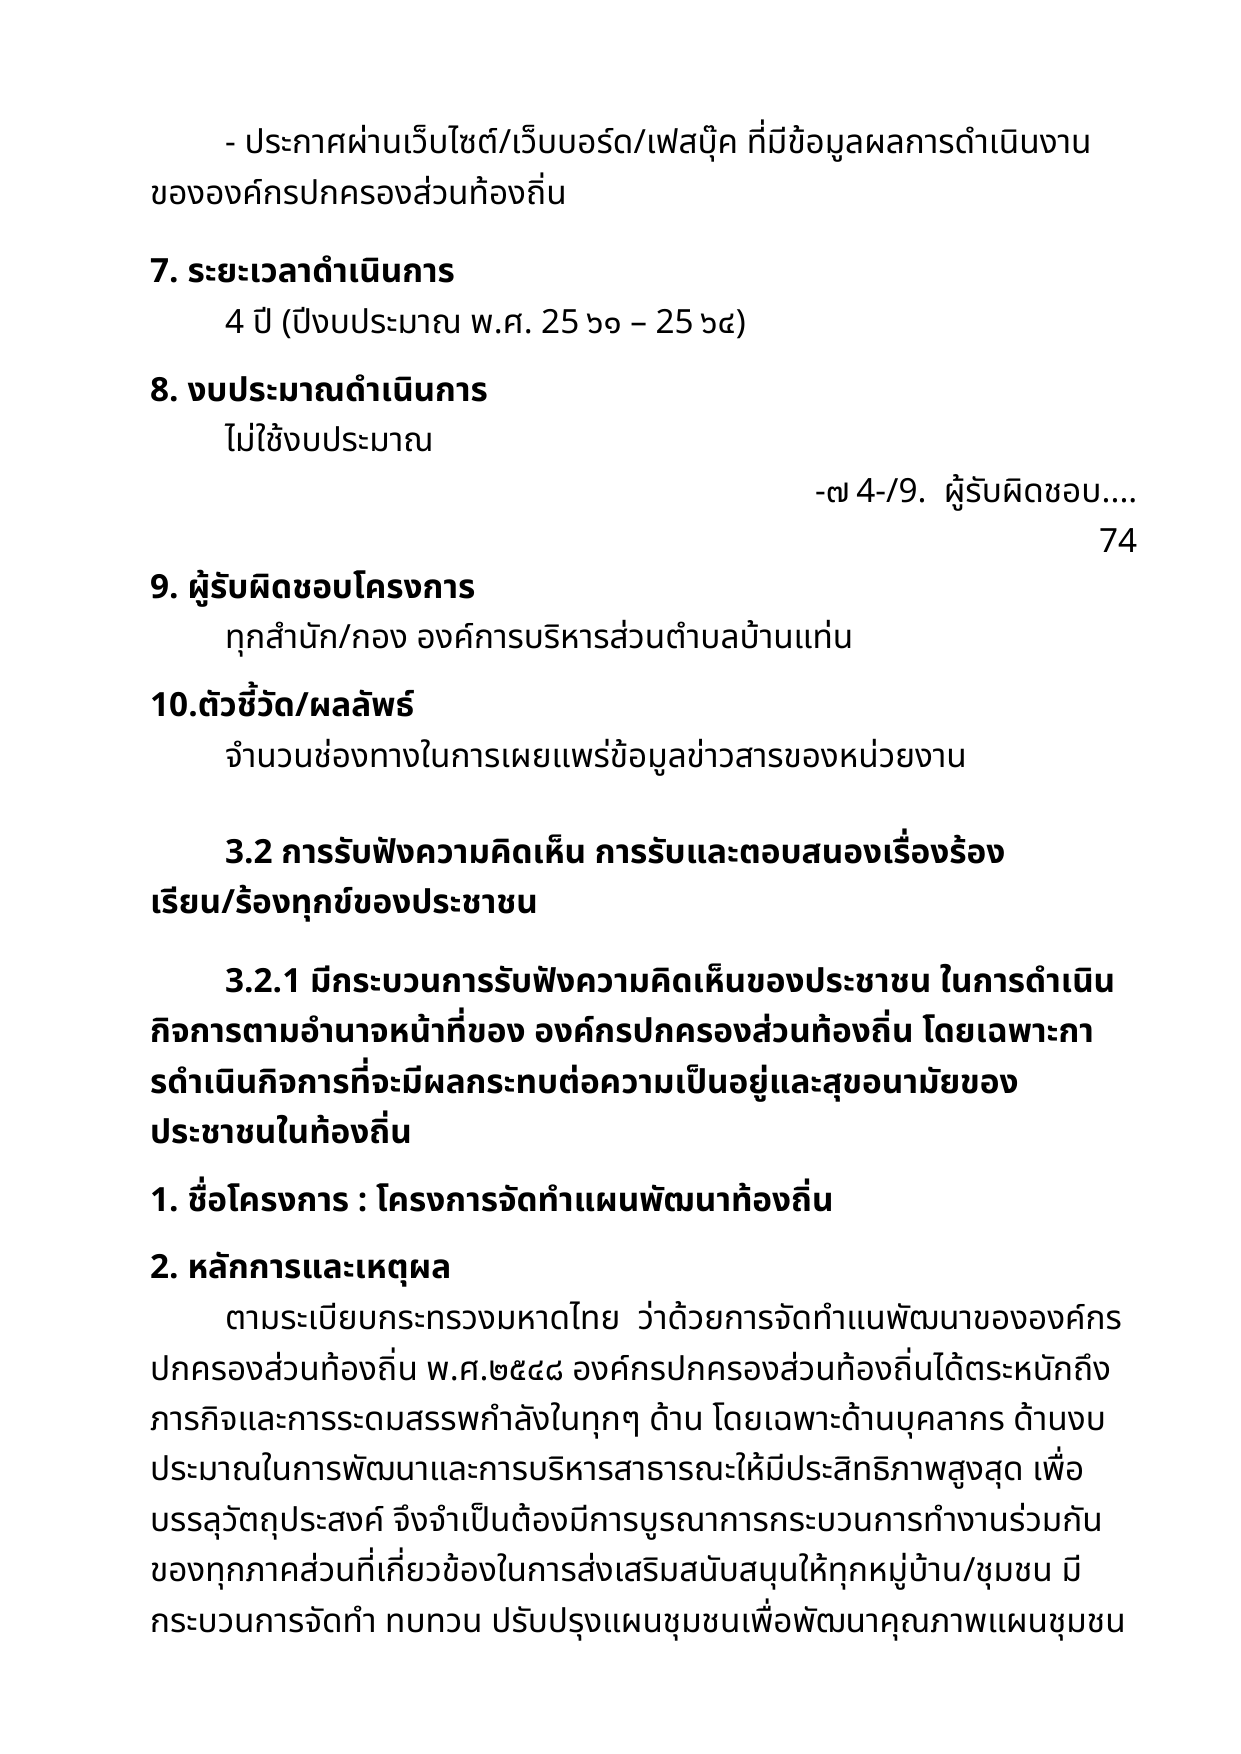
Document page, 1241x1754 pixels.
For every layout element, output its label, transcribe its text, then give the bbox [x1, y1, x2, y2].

list 4 ปี (ปีงบประมาณ พ.ศ. 25๖๑ – 25๖๔) [150, 298, 1137, 348]
list จํานวนช่องทางในการเผยแพร่ข้อมูลข่าวสารของหน่วยงาน [150, 732, 1137, 782]
list 74 [150, 517, 1137, 563]
list 3.2 การรับฟังความคิดเห็น การรับและตอบสนองเรื่องร้องเรียน/ร้องทุกข์ของประชาชน [150, 827, 1137, 929]
list 2. หลักการและเหตุผล [150, 1243, 1137, 1294]
list 8. งบประมาณดําเนินการ [150, 366, 1137, 416]
list -๗4-/9. ผู้รับผิดชอบ.... [150, 467, 1137, 517]
list 9. ผู้รับผิดชอบโครงการ [150, 563, 1137, 613]
list - ประกาศผ่านเว็บไซต์/เว็บบอร์ด/เฟสบุ๊ค ที่มีข้อมูลผลการดําเนินงานขององค์กรปกครองส่วนท้องถิ่น [150, 118, 1137, 219]
list ไม่ใช้งบประมาณ [150, 416, 1137, 467]
list 3.2.1 มีกระบวนการรับฟังความคิดเห็นของประชาชน ในการดําเนินกิจการตามอํานาจหน้าที่ของ องค์กรปกครองส่วนท้องถิ่น โดยเฉพาะการดําเนินกิจการที่จะมีผลกระทบต่อความเป็นอยู่และสุขอนามัยของประชาชนในท้องถิ่น [150, 957, 1137, 1158]
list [150, 1294, 1137, 1647]
list 7. ระยะเวลาดําเนินการ [150, 247, 1137, 298]
list 10.ตัวชี้วัด/ผลลัพธ์ [150, 681, 1137, 732]
list ทุกสำนัก/กอง องค์การบริหารส่วนตำบลบ้านแท่น [150, 613, 1137, 664]
list 1. ชื่อโครงการ : โครงการจัดทำแผนพัฒนาท้องถิ่น [150, 1176, 1137, 1226]
